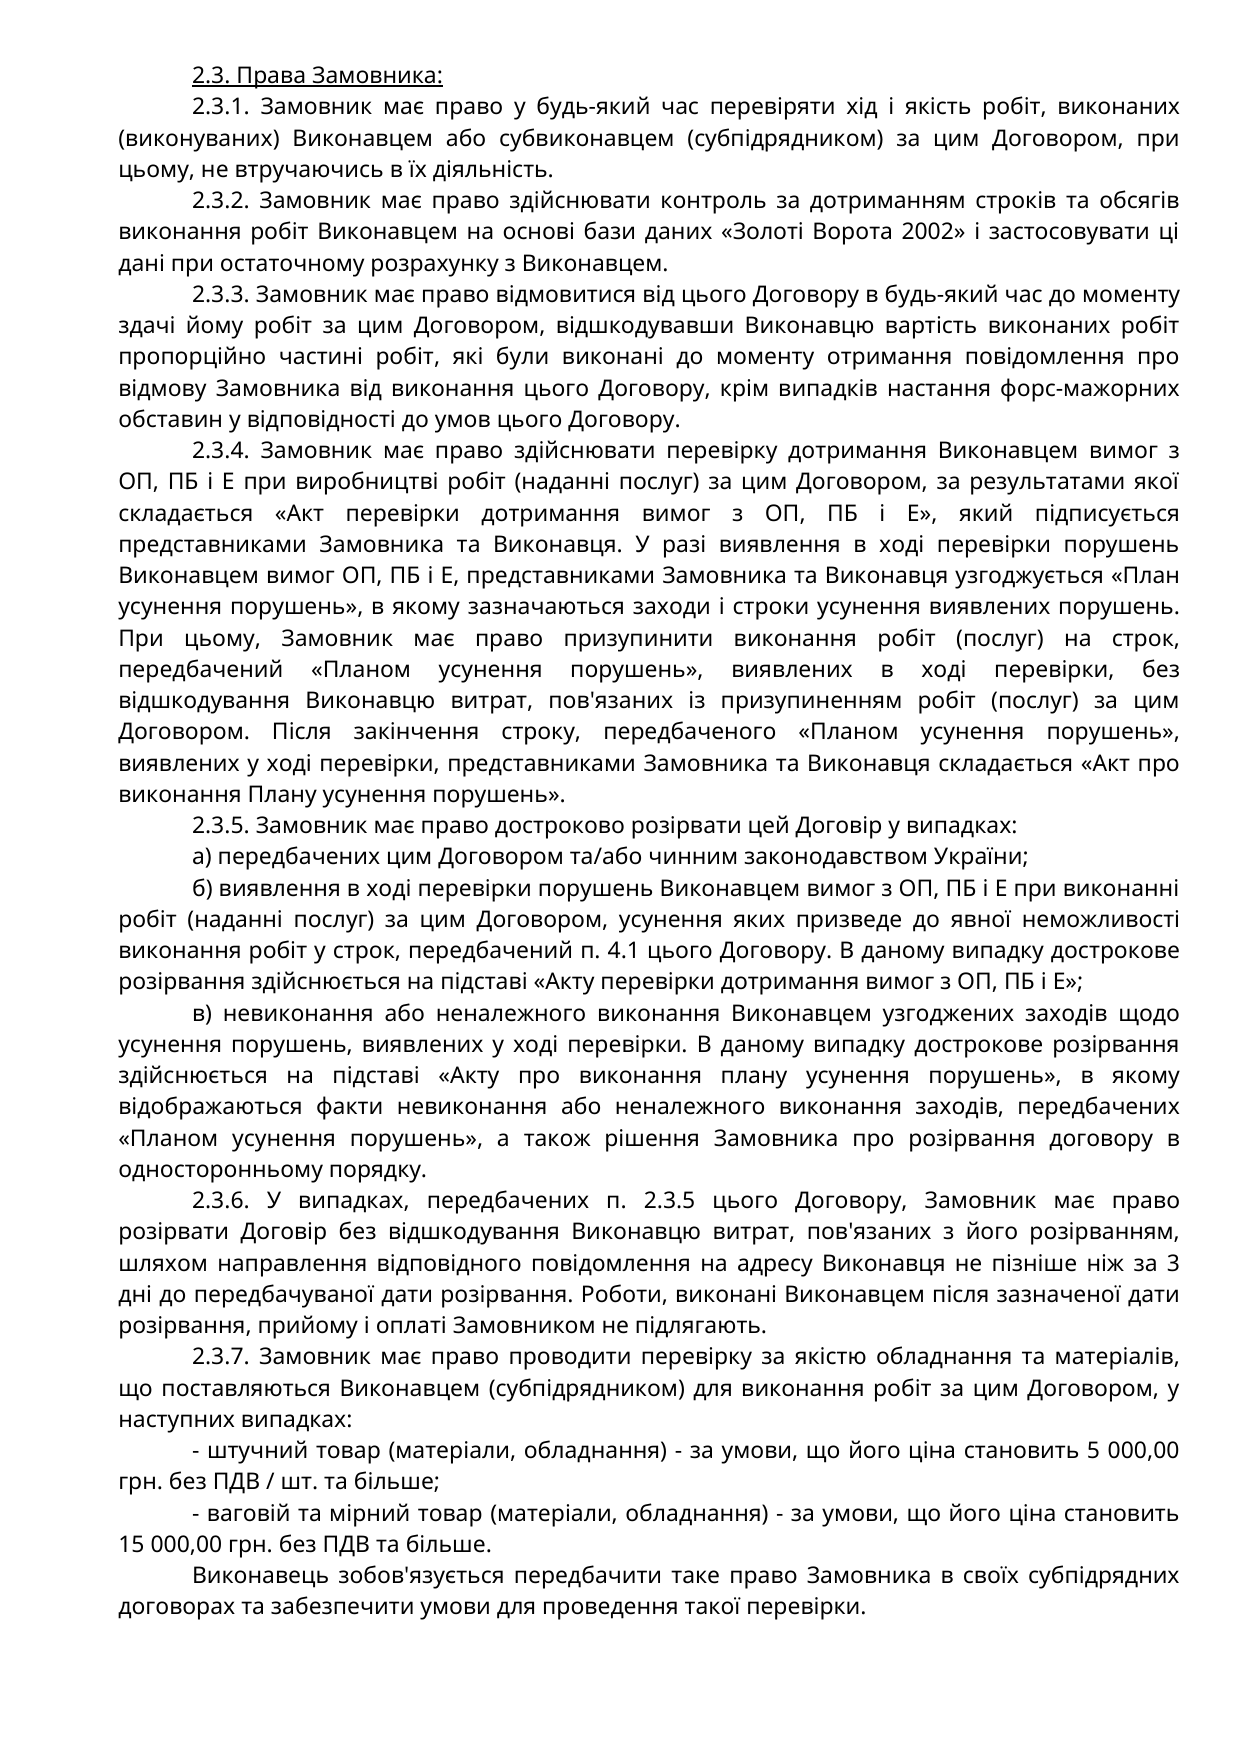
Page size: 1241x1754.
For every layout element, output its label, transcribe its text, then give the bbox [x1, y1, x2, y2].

text - ваговій та мірний товар (матеріали, обладнання) - за умови, що його ціна становить 15 000,00 грн. без ПДВ та більше. [118, 1497, 1181, 1559]
text 2.3.2. Замовник має право здійснювати контроль за дотриманням строків та обсягів виконання робіт Виконавцем на основі бази даних «Золоті Ворота 2002» і застосовувати ці дані при остаточному розрахунку з Виконавцем. [118, 184, 1181, 278]
text 2.3.7. Замовник має право проводити перевірку за якістю обладнання та матеріалів, що поставляються Виконавцем (субпідрядником) для виконання робіт за цим Договором, у наступних випадках: [118, 1340, 1181, 1434]
text 2.3.5. Замовник має право достроково розірвати цей Договір у випадках: [118, 809, 1181, 840]
text б) виявлення в ході перевірки порушень Виконавцем вимог з ОП, ПБ і Е при виконанні робіт (наданні послуг) за цим Договором, усунення яких призведе до явної неможливості виконання робіт у строк, передбачений п. 4.1 цього Договору. В даному випадку дострокове розірвання здійснюється на підставі «Акту перевірки дотримання вимог з ОП, ПБ і Е»; [118, 872, 1181, 997]
text 2.3.1. Замовник має право у будь-який час перевіряти хід і якість робіт, виконаних (виконуваних) Виконавцем або субвиконавцем (субпідрядником) за цим Договором, при цьому, не втручаючись в їх діяльність. [118, 90, 1181, 184]
text 2.3.6. У випадках, передбачених п. 2.3.5 цього Договору, Замовник має право розірвати Договір без відшкодування Виконавцю витрат, пов'язаних з його розірванням, шляхом направлення відповідного повідомлення на адресу Виконавця не пізніше ніж за 3 дні до передбачуваної дати розірвання. Роботи, виконані Виконавцем після зазначеної дати розірвання, прийому і оплаті Замовником не підлягають. [118, 1184, 1181, 1340]
text 2.3.3. Замовник має право відмовитися від цього Договору в будь-який час до моменту здачі йому робіт за цим Договором, відшкодувавши Виконавцю вартість виконаних робіт пропорційно частині робіт, які були виконані до моменту отримання повідомлення про відмову Замовника від виконання цього Договору, крім випадків настання форс-мажорних обставин у відповідності до умов цього Договору. [118, 278, 1181, 434]
text в) невиконання або неналежного виконання Виконавцем узгоджених заходів щодо усунення порушень, виявлених у ході перевірки. В даному випадку дострокове розірвання здійснюється на підставі «Акту про виконання плану усунення порушень», в якому відображаються факти невиконання або неналежного виконання заходів, передбачених «Планом усунення порушень», а також рішення Замовника про розірвання договору в односторонньому порядку. [118, 997, 1181, 1184]
text 2.3.4. Замовник має право здійснювати перевірку дотримання Виконавцем вимог з ОП, ПБ і Е при виробництві робіт (наданні послуг) за цим Договором, за результатами якої складається «Акт перевірки дотримання вимог з ОП, ПБ і Е», який підписується представниками Замовника та Виконавця. У разі виявлення в ході перевірки порушень Виконавцем вимог ОП, ПБ і Е, представниками Замовника та Виконавця узгоджується «План усунення порушень», в якому зазначаються заходи і строки усунення виявлених порушень. При цьому, Замовник має право призупинити виконання робіт (послуг) на строк, передбачений «Планом усунення порушень», виявлених в ході перевірки, без відшкодування Виконавцю витрат, пов'язаних із призупиненням робіт (послуг) за цим Договором. Після закінчення строку, передбаченого «Планом усунення порушень», виявлених у ході перевірки, представниками Замовника та Виконавця складається «Акт про виконання Плану усунення порушень». [118, 434, 1181, 809]
text Виконавець зобов'язується передбачити таке право Замовника в своїх субпідрядних договорах та забезпечити умови для проведення такої перевірки. [118, 1559, 1181, 1622]
text 2.3. Права Замовника: [118, 59, 1181, 90]
text а) передбачених цим Договором та/або чинним законодавством України; [118, 840, 1181, 872]
text - штучний товар (матеріали, обладнання) - за умови, що його ціна становить 5 000,00 грн. без ПДВ / шт. та більше; [118, 1434, 1181, 1497]
